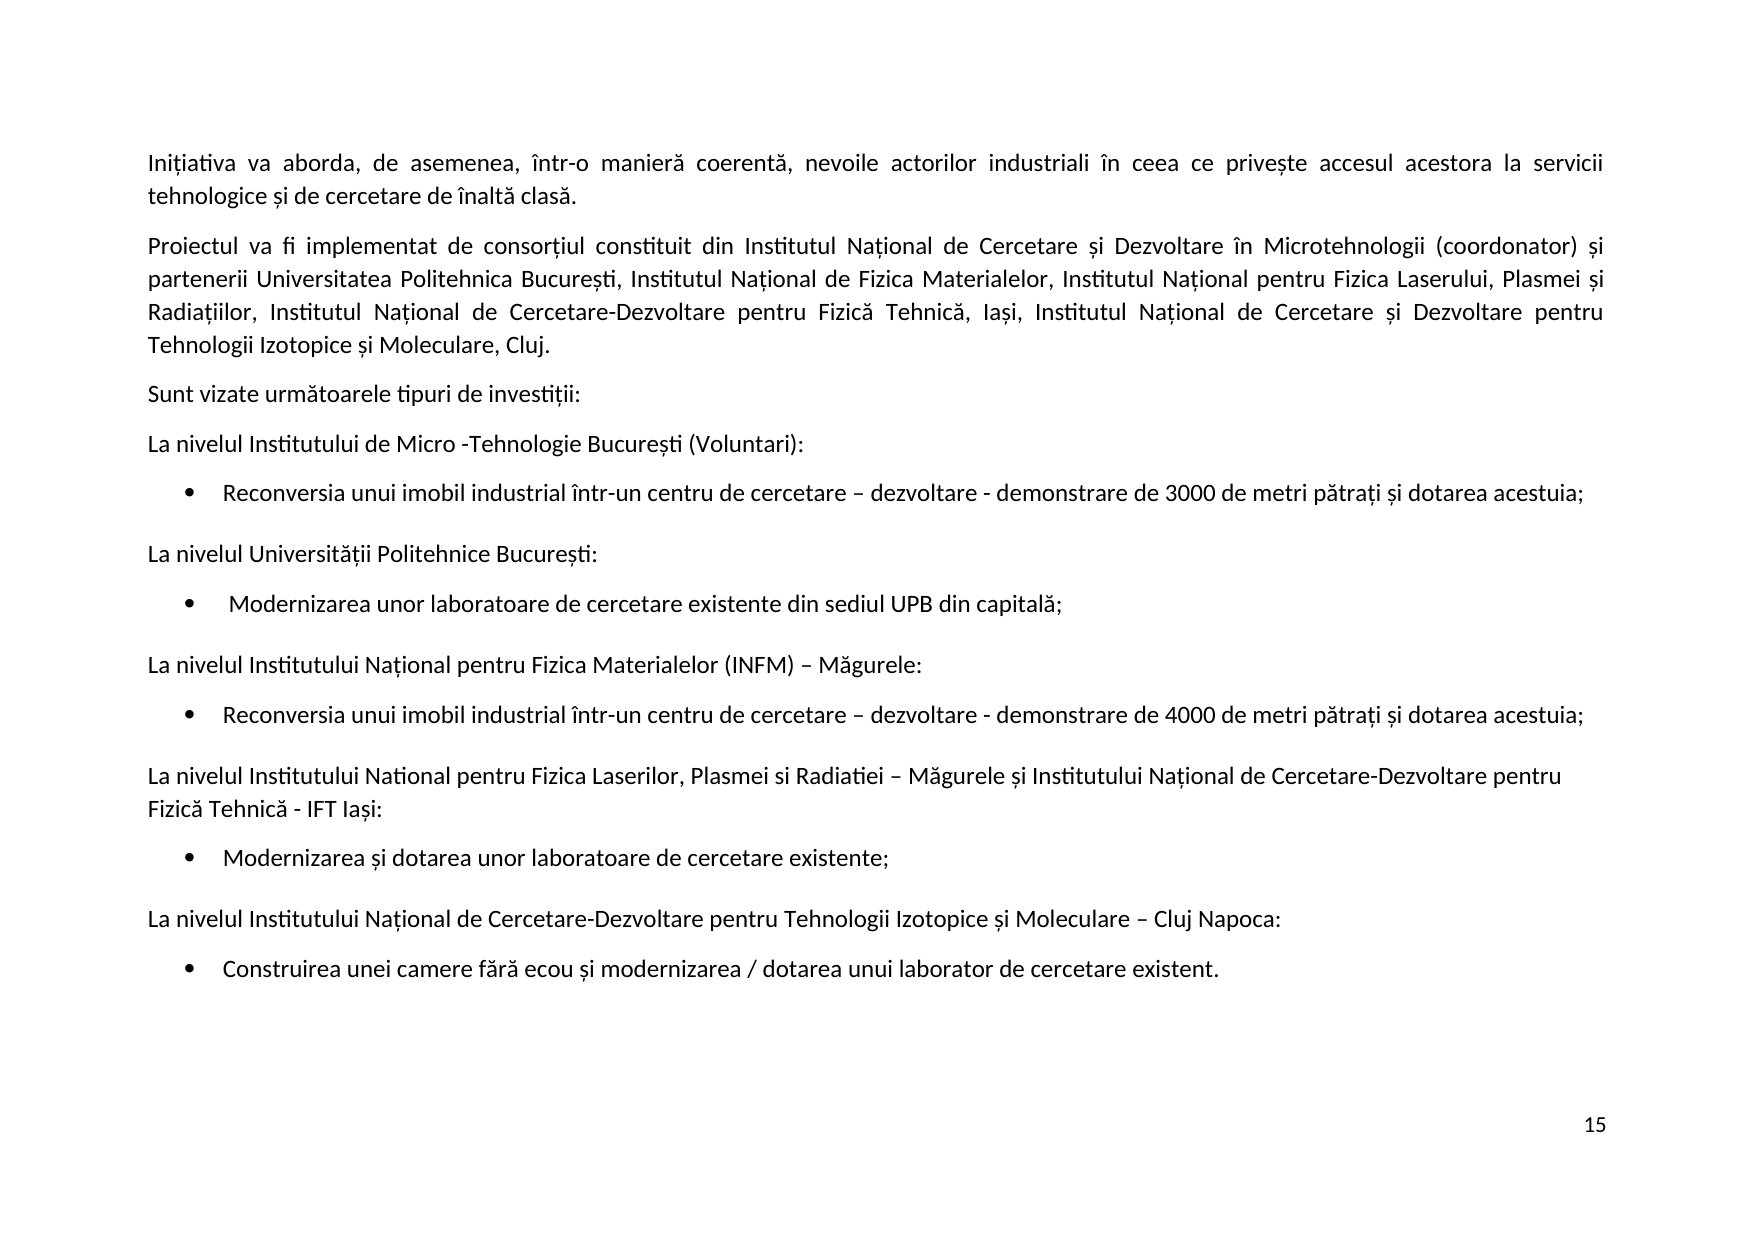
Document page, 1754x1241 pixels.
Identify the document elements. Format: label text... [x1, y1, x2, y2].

list Construirea unei camere fără ecou și modernizarea / dotarea unui laborator de cercetare existent. [185, 953, 1606, 983]
text Inițiativa va aborda, de asemenea, într-o manieră coerentă, nevoile actorilor industriali în ceea ce privește accesul acestora la servicii tehnologice și de cercetare de înaltă clasă. [148, 148, 1606, 211]
text La nivelul Institutului Național de Cercetare-Dezvoltare pentru Tehnologii Izotopice și Moleculare – Cluj Napoca: [148, 903, 1606, 934]
text La nivelul Institutului National pentru Fizica Laserilor, Plasmei si Radiatiei – Măgurele și Institutului Național de Cercetare-Dezvoltare pentru Fizică Tehnică - IFT Iași: [148, 760, 1606, 823]
text Proiectul va fi implementat de consorțiul constituit din Institutul Național de Cercetare și Dezvoltare în Microtehnologii (coordonator) și partenerii Universitatea Politehnica București, Institutul Național de Fizica Materialelor, Institutul Național pentru Fizica Laserului, Plasmei și Radiațiilor, Institutul Național de Cercetare-Dezvoltare pentru Fizică Tehnică, Iași, Institutul Național de Cercetare și Dezvoltare pentru Tehnologii Izotopice și Moleculare, Cluj. [148, 230, 1606, 359]
list Reconversia unui imobil industrial într-un centru de cercetare – dezvoltare - demonstrare de 3000 de metri pătrați și dotarea acestuia; [185, 478, 1606, 508]
list Reconversia unui imobil industrial într-un centru de cercetare – dezvoltare - demonstrare de 4000 de metri pătrați și dotarea acestuia; [185, 699, 1606, 729]
list Modernizarea unor laboratoare de cercetare existente din sediul UPB din capitală; [185, 588, 1606, 619]
text La nivelul Institutului Național pentru Fizica Materialelor (INFM) – Măgurele: [148, 649, 1606, 680]
text La nivelul Universității Politehnice București: [148, 539, 1606, 569]
text Sunt vizate următoarele tipuri de investiții: [148, 378, 1606, 409]
text La nivelul Institutului de Micro -Tehnologie București (Voluntari): [148, 428, 1606, 458]
list Modernizarea și dotarea unor laboratoare de cercetare existente; [185, 842, 1606, 873]
